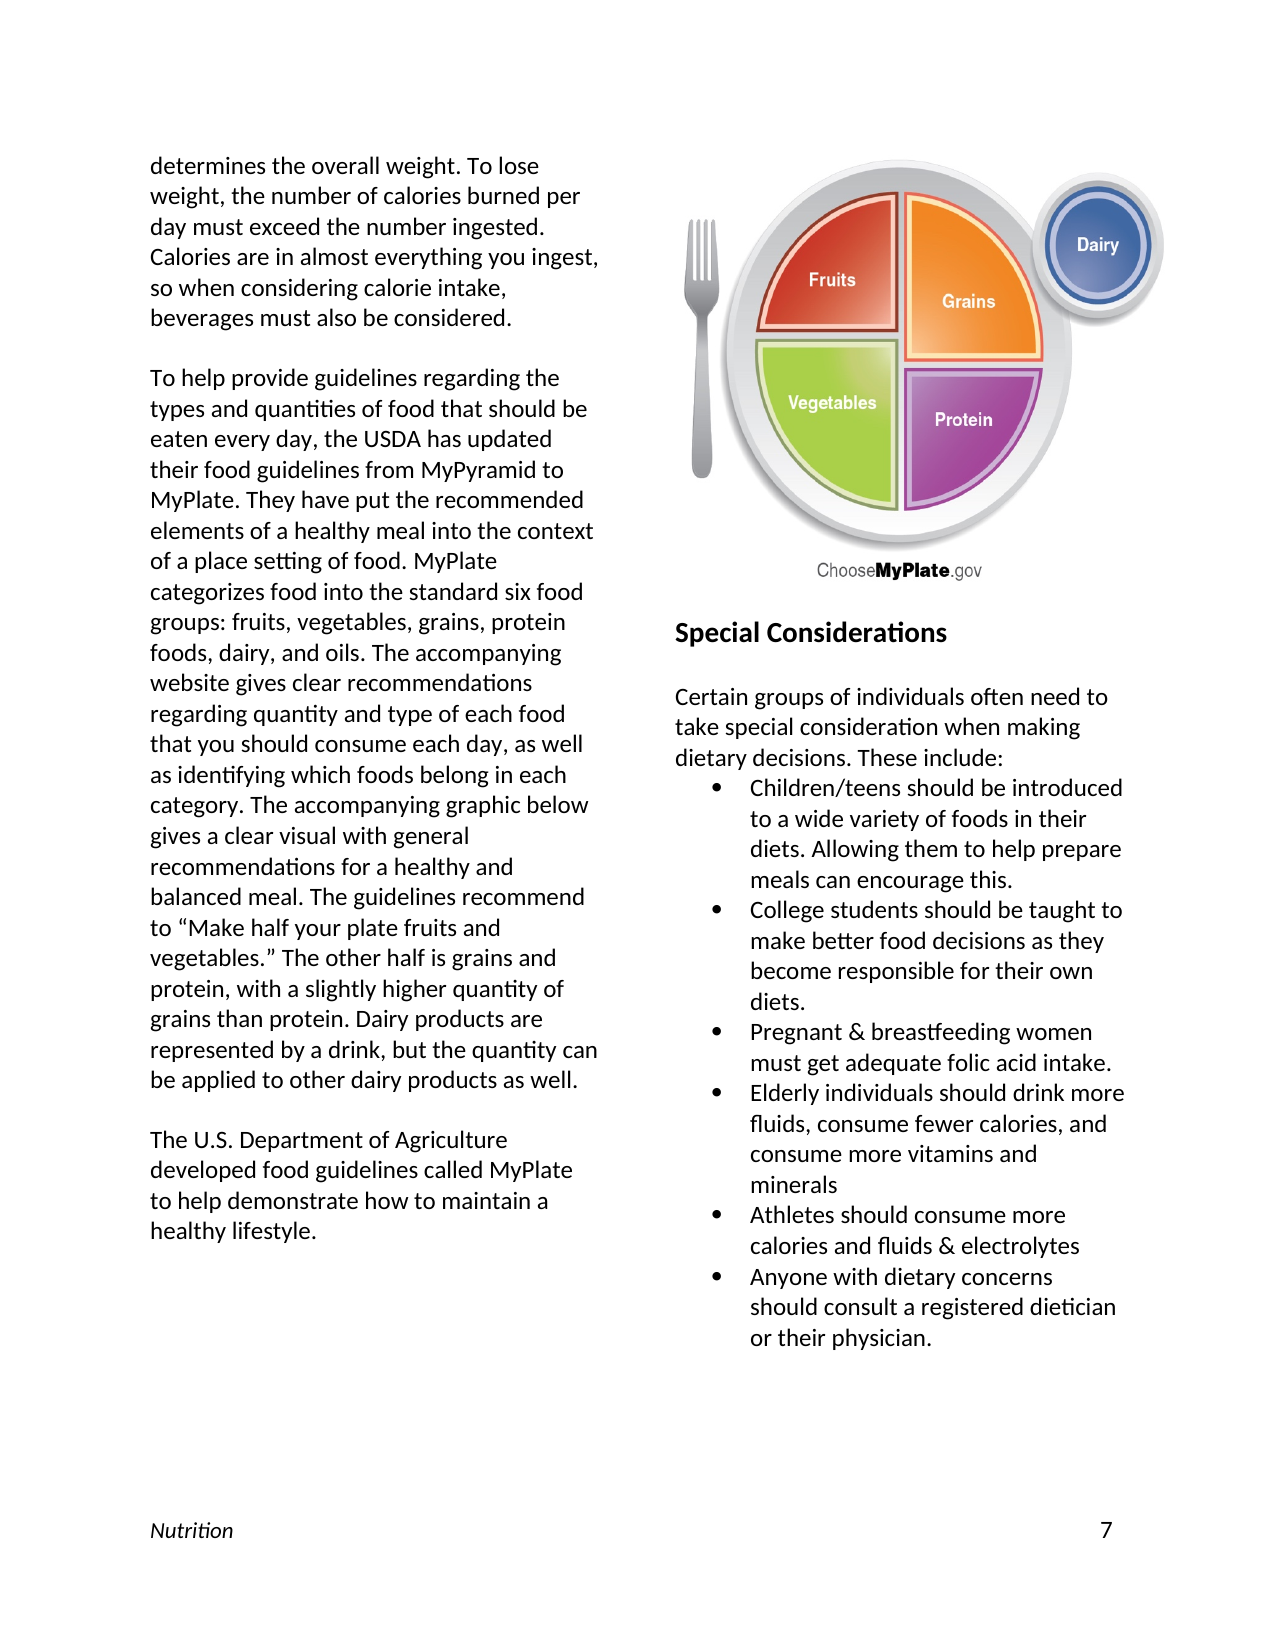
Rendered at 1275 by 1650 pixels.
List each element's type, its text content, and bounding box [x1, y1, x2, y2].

list Elderly individuals should drink more fluids, consume fewer calories, and consume more vitamins and minerals [712, 1077, 1125, 1199]
list Pregnant & breastfeeding women must get adequate folic acid intake. [712, 1016, 1125, 1077]
text Certain groups of individuals often need to take special consideration when making dietary decisions. These include: [675, 681, 1125, 772]
text To help provide guidelines regarding the types and quantities of food that should be eaten every day, the USDA has updated their food guidelines from MyPyramid to MyPlate. They have put the recommended elements of a healthy meal into the context of a place setting of food. MyPlate categorizes food into the standard six food groups: fruits, vegetables, grains, protein foods, dairy, and oils. The accompanying website gives clear recommendations regarding quantity and type of each food that you should consume each day, as well as identifying which foods belong in each category. The accompanying graphic below gives a clear visual with general recommendations for a healthy and balanced meal. The guidelines recommend to “Make half your plate fruits and vegetables.” The other half is grains and protein, with a slightly higher quantity of grains than protein. Dairy products are represented by a drink, but the quantity can be applied to other dairy products as well. [150, 362, 600, 1095]
text Special Considerations [675, 614, 1125, 650]
list Anyone with dietary concerns should consult a registered dietician or their physician. [712, 1261, 1125, 1352]
list Athletes should consume more calories and fluids & electrolytes [712, 1199, 1125, 1261]
list Children/teens should be introduced to a wide variety of foods in their diets. Allowing them to help prepare meals can encourage this. [712, 772, 1125, 894]
list College students should be taught to make better food decisions as they become responsible for their own diets. [712, 894, 1125, 1016]
picture [675, 150, 1170, 586]
text The U.S. Department of Agriculture developed food guidelines called MyPlate to help demonstrate how to maintain a healthy lifestyle. [150, 1124, 600, 1246]
